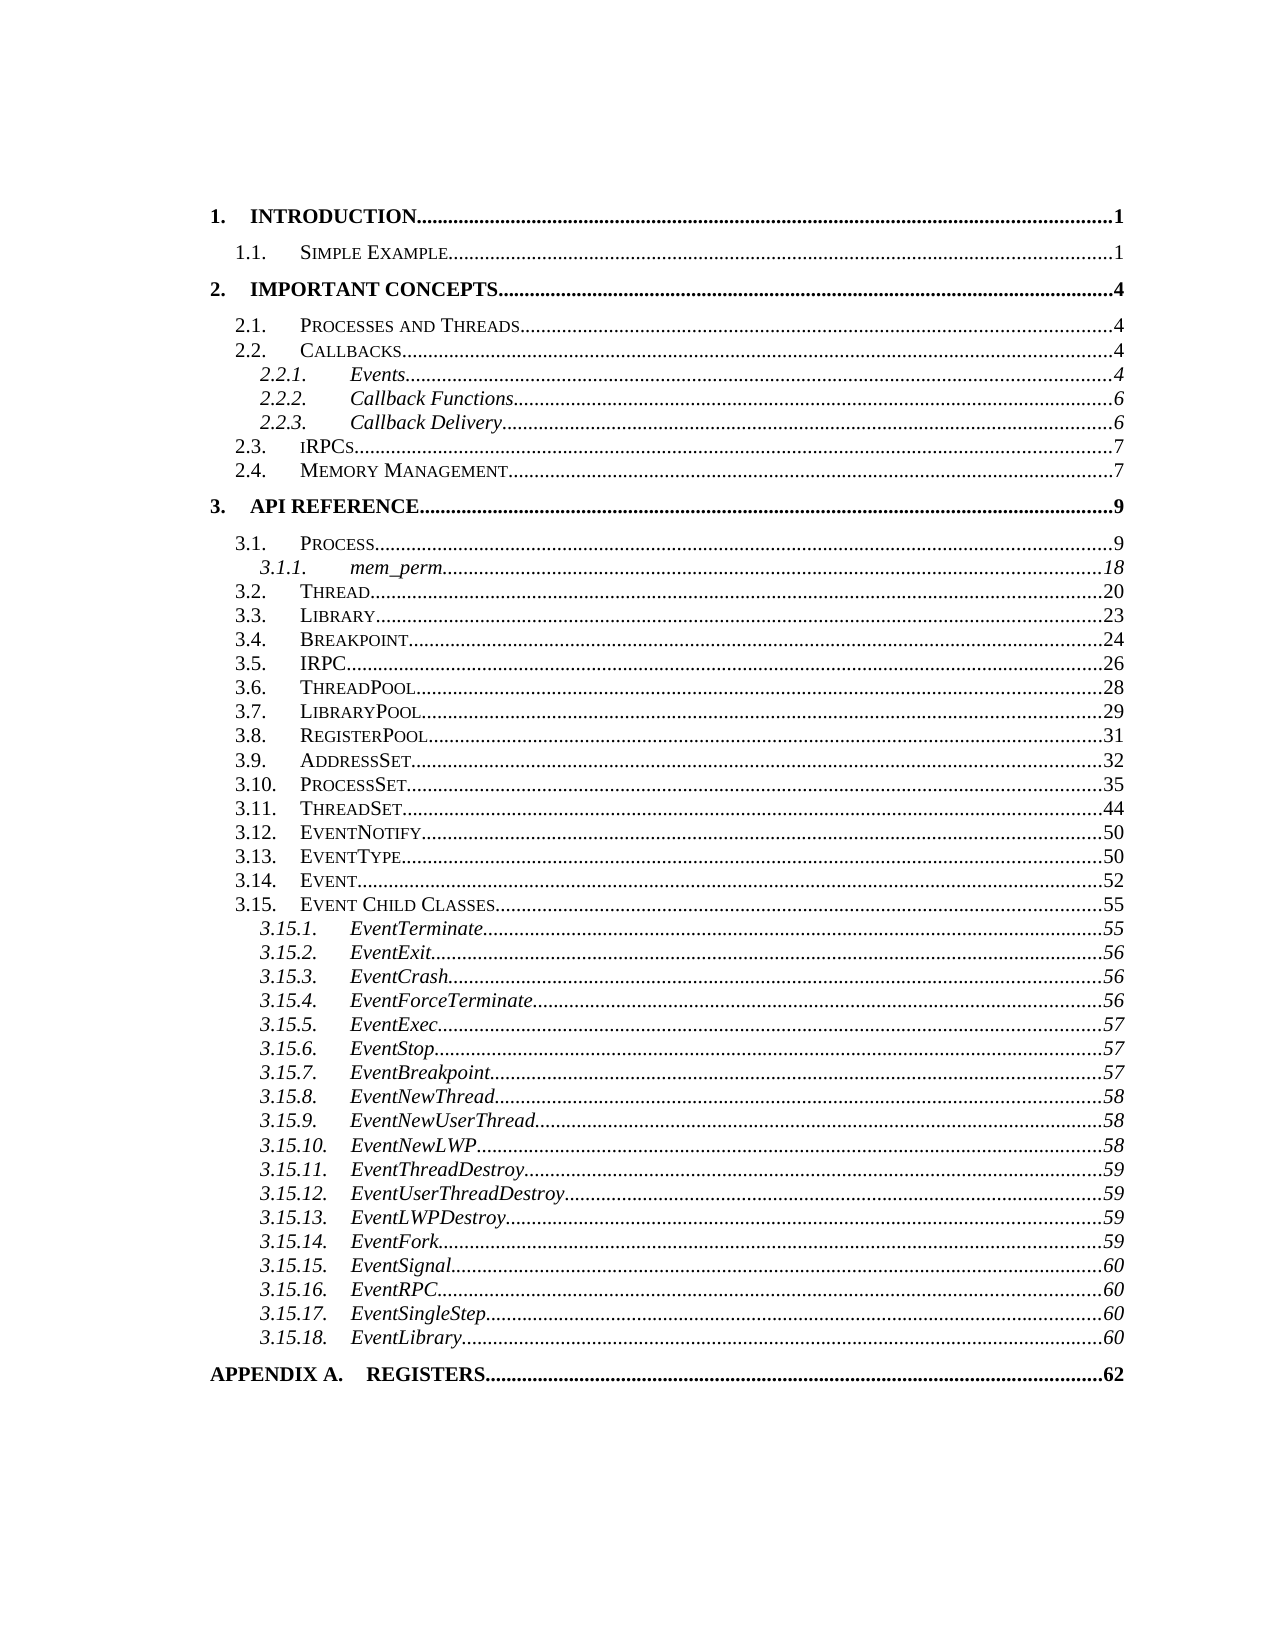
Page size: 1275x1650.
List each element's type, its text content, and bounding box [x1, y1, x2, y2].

text 3.1. Process 9 [175, 531, 1125, 555]
text 3.15.8. EventNewThread 58 [200, 1084, 1125, 1108]
text 3.15. Event Child Classes 55 [175, 892, 1125, 916]
text 2.2.2. Callback Functions 6 [200, 386, 1125, 410]
text 2.2.1. Events 4 [200, 362, 1125, 386]
text 3.5. IRPC 26 [175, 651, 1125, 675]
text 3.2. Thread 20 [175, 579, 1125, 603]
text 3.1.1. mem_perm 18 [200, 555, 1125, 579]
text 3.14. Event 52 [175, 868, 1125, 892]
text 3.15.9. EventNewUserThread 58 [200, 1108, 1125, 1132]
text 3.15.5. EventExec 57 [200, 1012, 1125, 1036]
text 3.15.1. EventTerminate 55 [200, 916, 1125, 940]
text 1.1. Simple Example 1 [175, 240, 1125, 264]
text 3.9. AddressSet 32 [175, 747, 1125, 772]
text 3.15.15. EventSignal 60 [200, 1253, 1125, 1277]
text 3.10. ProcessSet 35 [175, 772, 1125, 796]
text 3.15.13. EventLWPDestroy 59 [200, 1205, 1125, 1229]
text 1. Introduction 1 [150, 204, 1125, 228]
text 2.4. Memory Management 7 [175, 458, 1125, 482]
text 3.15.18. EventLibrary 60 [200, 1325, 1125, 1349]
text 3.15.6. EventStop 57 [200, 1036, 1125, 1060]
text 3.12. EventNotify 50 [175, 820, 1125, 844]
text 2. Important Concepts 4 [150, 277, 1125, 301]
text 3.13. EventType 50 [175, 844, 1125, 868]
text 3.6. ThreadPool 28 [175, 675, 1125, 699]
text 3.8. RegisterPool 31 [175, 723, 1125, 747]
text 3.15.2. EventExit 56 [200, 940, 1125, 964]
text 3.15.14. EventFork 59 [200, 1229, 1125, 1253]
text 2.2. Callbacks 4 [175, 337, 1125, 362]
text 2.3. iRPCs 7 [175, 434, 1125, 458]
text 3.15.16. EventRPC 60 [200, 1277, 1125, 1301]
text 3. API Reference 9 [150, 494, 1125, 518]
text 3.15.7. EventBreakpoint 57 [200, 1060, 1125, 1084]
text 2.1. Processes and Threads 4 [175, 313, 1125, 337]
text 3.15.11. EventThreadDestroy 59 [200, 1157, 1125, 1181]
text Appendix A. Registers 62 [150, 1362, 1125, 1386]
text 3.4. Breakpoint 24 [175, 627, 1125, 651]
text 3.15.10. EventNewLWP 58 [200, 1132, 1125, 1157]
text 3.15.4. EventForceTerminate 56 [200, 988, 1125, 1012]
text 3.3. Library 23 [175, 603, 1125, 627]
text 3.11. ThreadSet 44 [175, 796, 1125, 820]
text 3.15.12. EventUserThreadDestroy 59 [200, 1181, 1125, 1205]
text 3.15.17. EventSingleStep 60 [200, 1301, 1125, 1325]
text 3.15.3. EventCrash 56 [200, 964, 1125, 988]
text 2.2.3. Callback Delivery 6 [200, 410, 1125, 434]
text 3.7. LibraryPool 29 [175, 699, 1125, 723]
